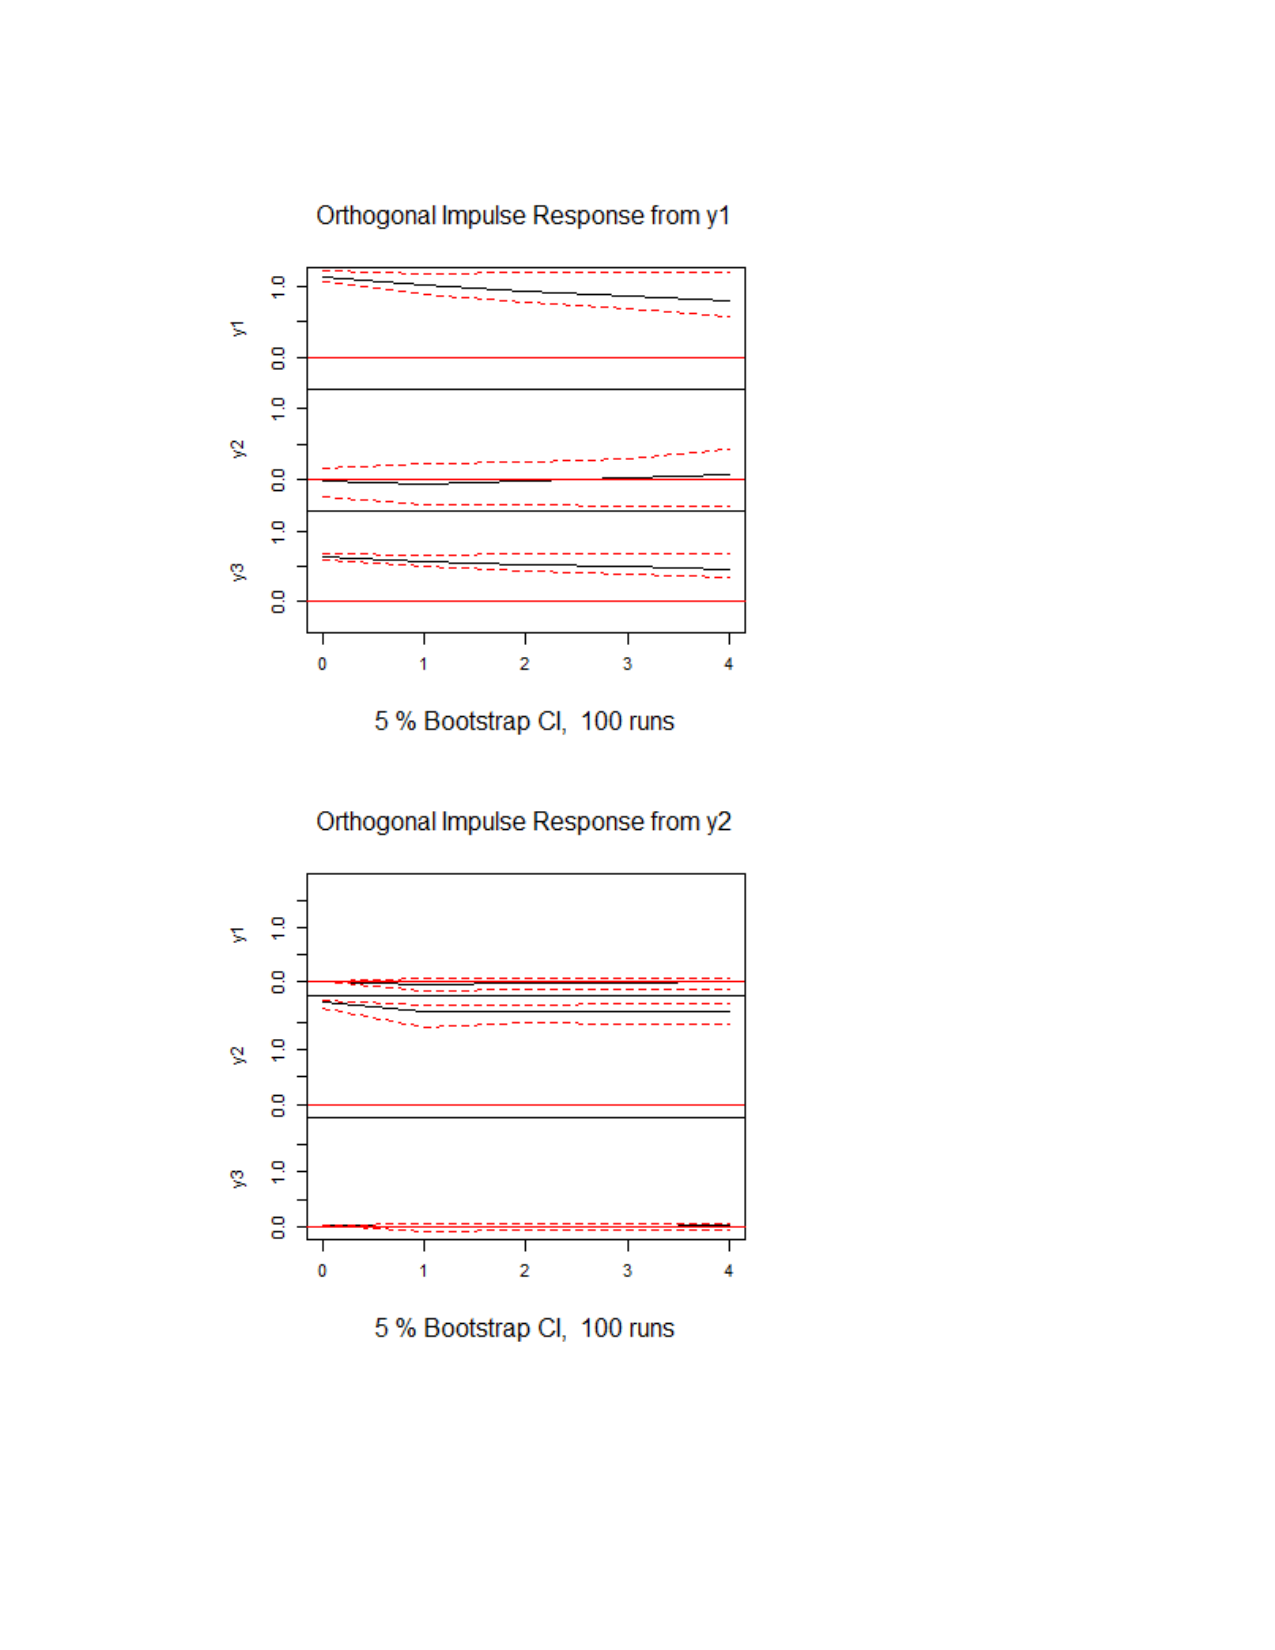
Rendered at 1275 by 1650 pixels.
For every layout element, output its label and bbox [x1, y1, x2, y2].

picture [147, 147, 906, 1361]
